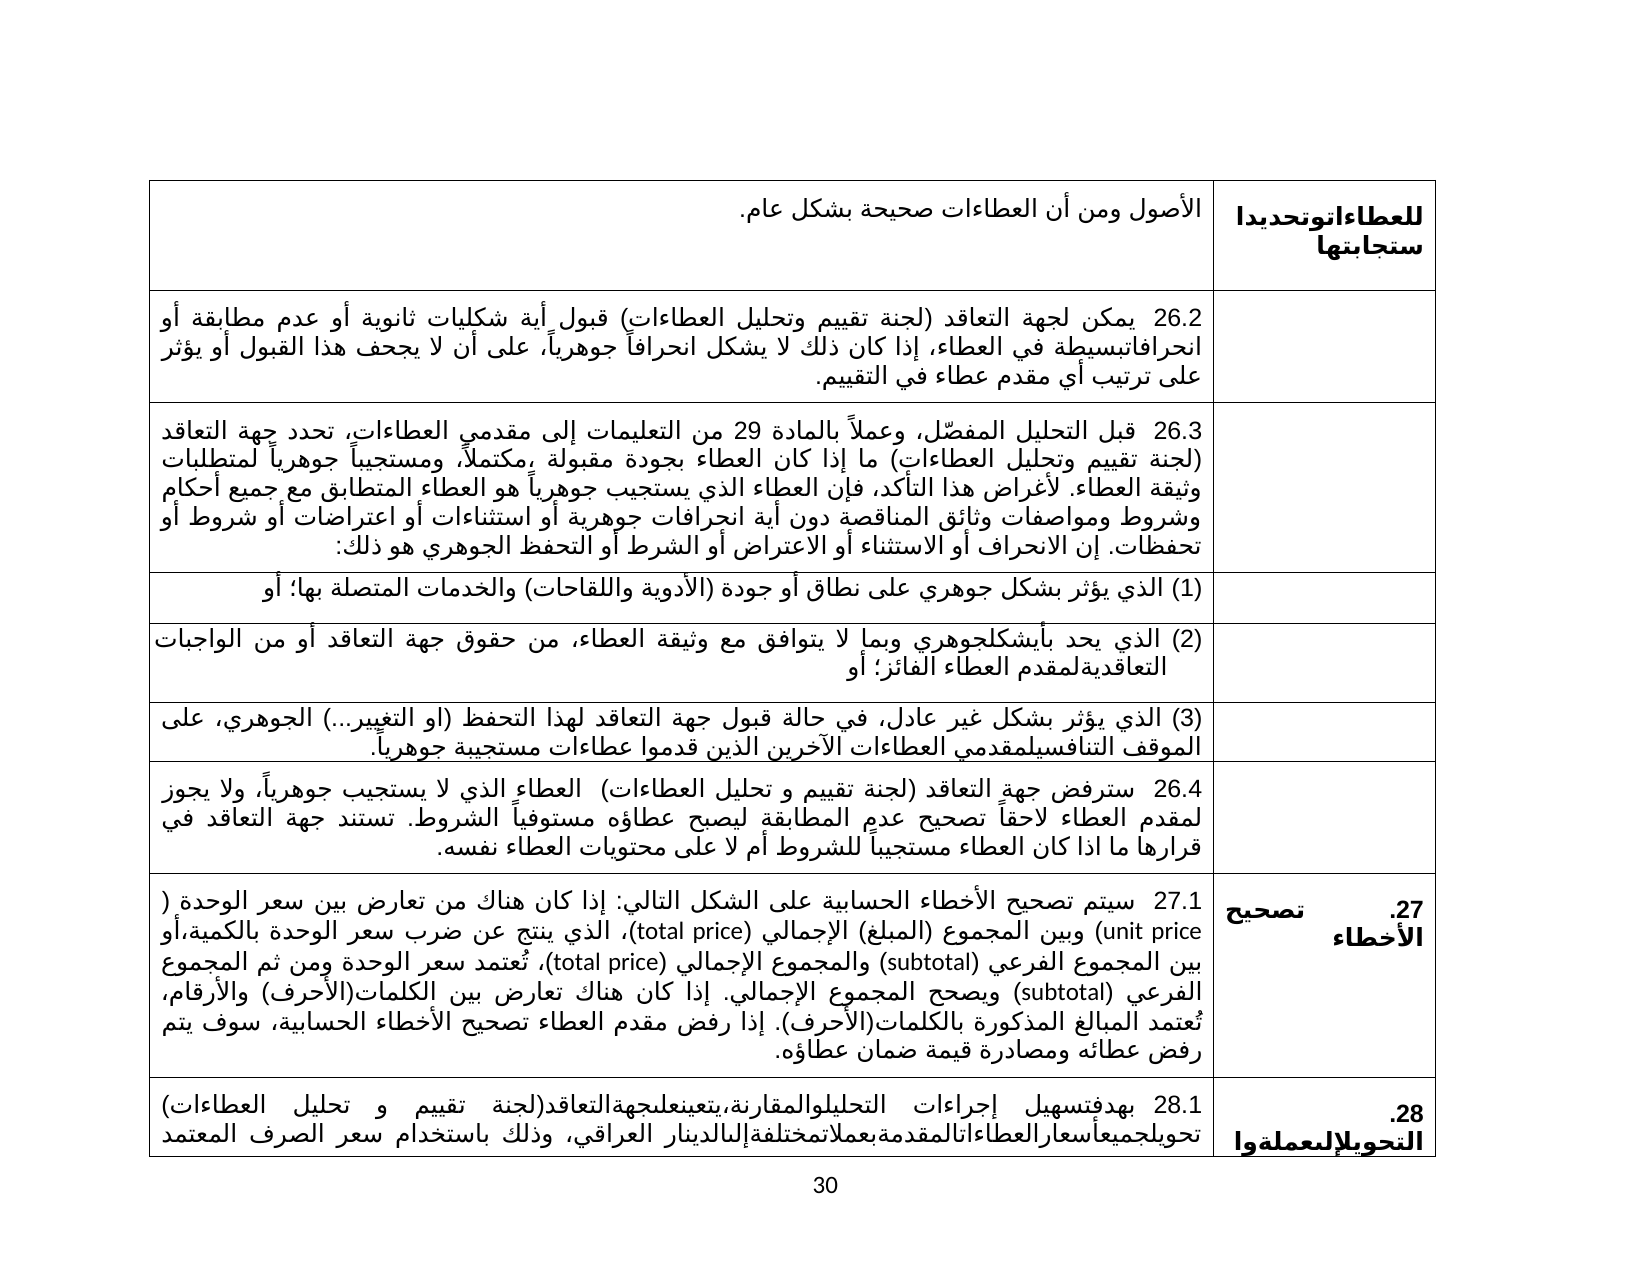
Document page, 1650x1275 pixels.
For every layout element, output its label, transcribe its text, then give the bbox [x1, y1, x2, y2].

table_cell 26.3 قبل التحليل المفصّل، وعملاً بالمادة 29 من التعليمات إلى مقدمي العطاءات، تحدد جهة التعاقد (لجنة تقييم وتحليل العطاءات) ما إذا كان العطاء بجودة مقبولة ،مكتملاً، ومستجيباً جوهرياً لمتطلبات وثيقة العطاء. لأغراض هذا التأكد، فإن العطاء الذي يستجيب جوهرياً هو العطاء المتطابق مع جميع أحكام وشروط ومواصفات وثائق المناقصة دون أية انحرافات جوهرية أو استثناءات أو اعتراضات أو شروط أو تحفظات. إن الانحراف أو الاستثناء أو الاعتراض أو الشرط أو التحفظ الجوهري هو ذلك: [150, 403, 1213, 572]
table_cell 26.4 سترفض جهة التعاقد (لجنة تقييم و تحليل العطاءات) العطاء الذي لا يستجيب جوهرياً، ولا يجوز لمقدم العطاء لاحقاً تصحيح عدم المطابقة ليصبح عطاؤه مستوفياً الشروط. تستند جهة التعاقد في قرارها ما اذا كان العطاء مستجيباً للشروط أم لا على محتويات العطاء نفسه. [150, 762, 1213, 873]
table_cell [150, 1078, 1213, 1156]
table_cell [1214, 762, 1435, 873]
table_cell (1) الذي يؤثر بشكل جوهري على نطاق أو جودة (الأدوية واللقاحات) والخدمات المتصلة بها؛ أو [150, 573, 1213, 623]
table_cell 27.1 سيتم تصحيح الأخطاء الحسابية على الشكل التالي: إذا كان هناك من تعارض بين سعر الوحدة (unit price) وبين المجموع (المبلغ) الإجمالي (total price)، الذي ينتج عن ضرب سعر الوحدة بالكمية،أو بين المجموع الفرعي (subtotal) والمجموع الإجمالي (total price)، تُعتمد سعر الوحدة ومن ثم المجموع الفرعي (subtotal) ويصحح المجموع الإجمالي. إذا كان هناك تعارض بين الكلمات(الأحرف) والأرقام، تُعتمد المبالغ المذكورة بالكلمات(الأحرف). إذا رفض مقدم العطاء تصحيح الأخطاء الحسابية، سوف يتم رفض عطائه ومصادرة قيمة ضمان عطاؤه. [150, 874, 1213, 1077]
table_cell (3) الذي يؤثر بشكل غير عادل، في حالة قبول جهة التعاقد لهذا التحفظ (او التغيير...) الجوهري، على الموقف التنافسيلمقدمي العطاءات الآخرين الذين قدموا عطاءات مستجيبة جوهرياً. [150, 703, 1213, 761]
table_cell [1214, 291, 1435, 402]
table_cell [1214, 181, 1435, 290]
table_cell [1214, 573, 1435, 623]
table_cell (2) الذي يحد بأيشكلجوهري وبما لا يتوافق مع وثيقة العطاء، من حقوق جهة التعاقد أو من الواجبات التعاقديةلمقدم العطاء الفائز؛ أو [150, 624, 1213, 702]
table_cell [1214, 1078, 1435, 1156]
table_cell 27. تصحيح الأخطاء [1214, 874, 1435, 1077]
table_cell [150, 181, 1213, 290]
table_cell [1214, 403, 1435, 572]
table_cell [1214, 624, 1435, 702]
table_cell 26.2 يمكن لجهة التعاقد (لجنة تقييم وتحليل العطاءات) قبول أية شكليات ثانوية أو عدم مطابقة أو انحرافاتبسيطة في العطاء، إذا كان ذلك لا يشكل انحرافاً جوهرياً، على أن لا يجحف هذا القبول أو يؤثر على ترتيب أي مقدم عطاء في التقييم. [150, 291, 1213, 402]
table_cell [1214, 703, 1435, 761]
